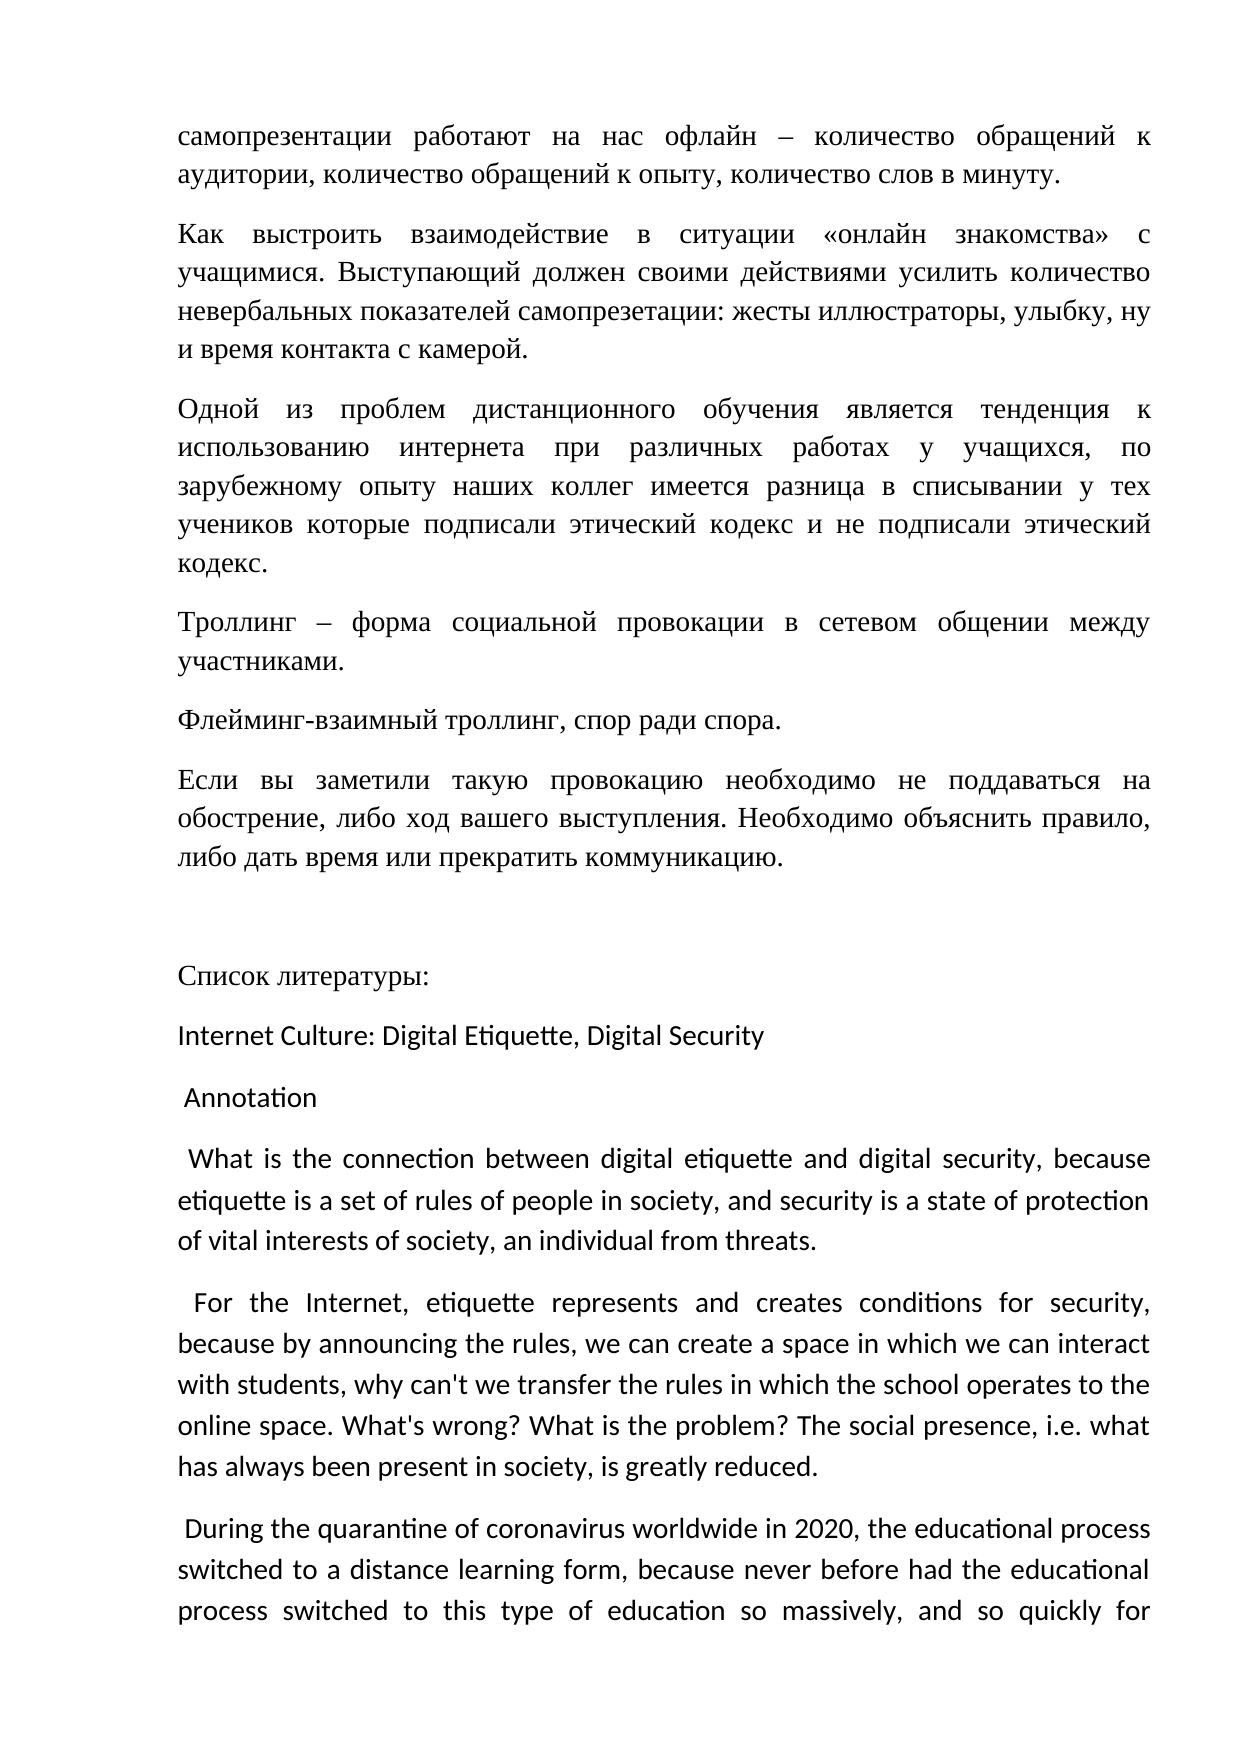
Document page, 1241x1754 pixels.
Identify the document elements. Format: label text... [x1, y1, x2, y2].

text Троллинг – форма социальной провокации в сетевом общении между участниками. [177, 604, 1152, 677]
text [177, 118, 1152, 190]
text Annotation [177, 1079, 1152, 1114]
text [177, 1510, 1152, 1627]
text What is the connection between digital etiquette and digital security, because etiquette is a set of rules of people in society, and security is a state of protection of vital interests of society, an individual from threats. [177, 1141, 1152, 1258]
text Список литературы: [177, 958, 1152, 991]
text For the Internet, etiquette represents and creates conditions for security, because by announcing the rules, we can create a space in which we can interact with students, why can't we transfer the rules in which the school operates to the online space. What's wrong? What is the problem? The social presence, i.e. what has always been present in society, is greatly reduced. [177, 1284, 1152, 1484]
text Флейминг-взаимный троллинг, спор ради спора. [177, 702, 1152, 736]
text Одной из проблем дистанционного обучения является тенденция к использованию интернета при различных работах у учащихся, по зарубежному опыту наших коллег имеется разница в списывании у тех учеников которые подписали этический кодекс и не подписали этический кодекс. [177, 391, 1152, 579]
text Если вы заметили такую провокацию необходимо не поддаваться на обострение, либо ход вашего выступления. Необходимо объяснить правило, либо дать время или прекратить коммуникацию. [177, 762, 1152, 872]
text Как выстроить взаимодействие в ситуации «онлайн знакомства» с учащимися. Выступающий должен своими действиями усилить количество невербальных показателей самопрезетации: жесты иллюстраторы, улыбку, ну и время контакта с камерой. [177, 216, 1152, 365]
text Internet Culture: Digital Etiquette, Digital Security [177, 1017, 1152, 1053]
